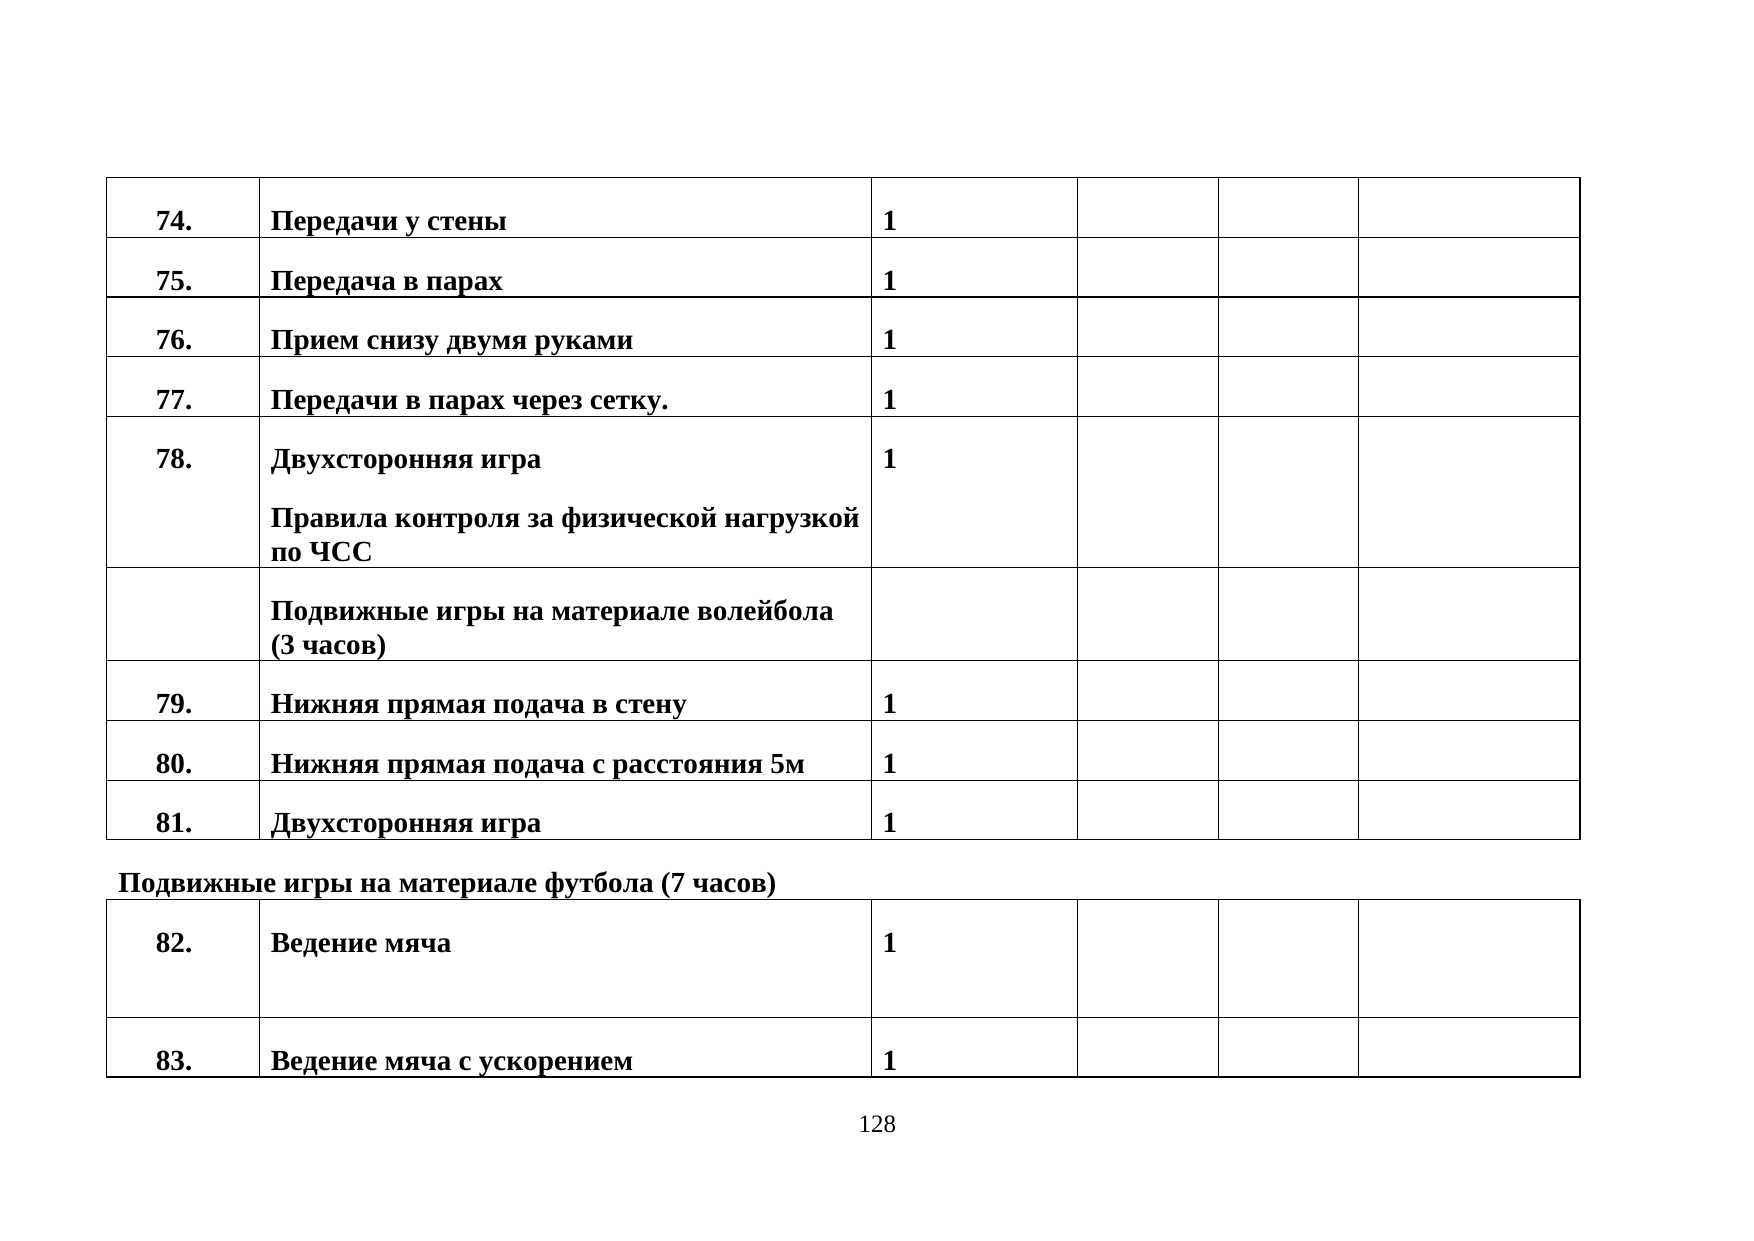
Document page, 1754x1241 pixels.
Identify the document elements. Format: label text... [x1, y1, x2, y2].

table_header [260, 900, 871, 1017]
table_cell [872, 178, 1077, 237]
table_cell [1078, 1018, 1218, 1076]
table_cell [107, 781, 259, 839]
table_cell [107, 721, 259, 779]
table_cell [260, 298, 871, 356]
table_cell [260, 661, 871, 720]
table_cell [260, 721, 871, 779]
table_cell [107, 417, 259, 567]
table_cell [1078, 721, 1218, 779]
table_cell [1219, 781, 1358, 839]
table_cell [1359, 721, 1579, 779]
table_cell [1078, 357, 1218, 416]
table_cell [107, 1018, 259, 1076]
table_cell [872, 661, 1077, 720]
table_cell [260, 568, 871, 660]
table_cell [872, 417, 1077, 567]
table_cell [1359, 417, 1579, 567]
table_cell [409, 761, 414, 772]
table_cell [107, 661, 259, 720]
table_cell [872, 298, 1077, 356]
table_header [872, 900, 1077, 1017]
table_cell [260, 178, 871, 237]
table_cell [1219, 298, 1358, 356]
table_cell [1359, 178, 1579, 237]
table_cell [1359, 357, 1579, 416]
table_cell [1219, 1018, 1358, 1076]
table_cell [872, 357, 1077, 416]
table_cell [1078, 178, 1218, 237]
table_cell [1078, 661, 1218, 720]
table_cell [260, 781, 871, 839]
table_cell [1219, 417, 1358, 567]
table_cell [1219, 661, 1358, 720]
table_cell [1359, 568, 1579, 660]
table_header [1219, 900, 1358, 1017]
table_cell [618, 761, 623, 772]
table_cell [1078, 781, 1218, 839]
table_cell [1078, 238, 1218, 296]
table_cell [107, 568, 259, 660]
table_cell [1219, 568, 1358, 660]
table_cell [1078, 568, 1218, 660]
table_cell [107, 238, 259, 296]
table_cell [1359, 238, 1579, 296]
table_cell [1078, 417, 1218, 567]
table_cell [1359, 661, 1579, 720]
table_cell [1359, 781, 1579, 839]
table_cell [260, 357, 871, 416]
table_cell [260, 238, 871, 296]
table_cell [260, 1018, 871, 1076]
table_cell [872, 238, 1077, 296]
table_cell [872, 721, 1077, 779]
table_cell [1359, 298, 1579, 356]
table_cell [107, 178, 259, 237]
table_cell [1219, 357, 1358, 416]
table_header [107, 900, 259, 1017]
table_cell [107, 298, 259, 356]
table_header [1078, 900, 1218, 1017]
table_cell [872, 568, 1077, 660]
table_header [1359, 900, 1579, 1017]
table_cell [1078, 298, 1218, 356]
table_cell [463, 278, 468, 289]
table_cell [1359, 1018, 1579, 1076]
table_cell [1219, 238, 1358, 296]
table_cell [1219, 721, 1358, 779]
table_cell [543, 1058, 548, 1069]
text Подвижные игры на материале футбола (7 часов) [118, 865, 1636, 899]
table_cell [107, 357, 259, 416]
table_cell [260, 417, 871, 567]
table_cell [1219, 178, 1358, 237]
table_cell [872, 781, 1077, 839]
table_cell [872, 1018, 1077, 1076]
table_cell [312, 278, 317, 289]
